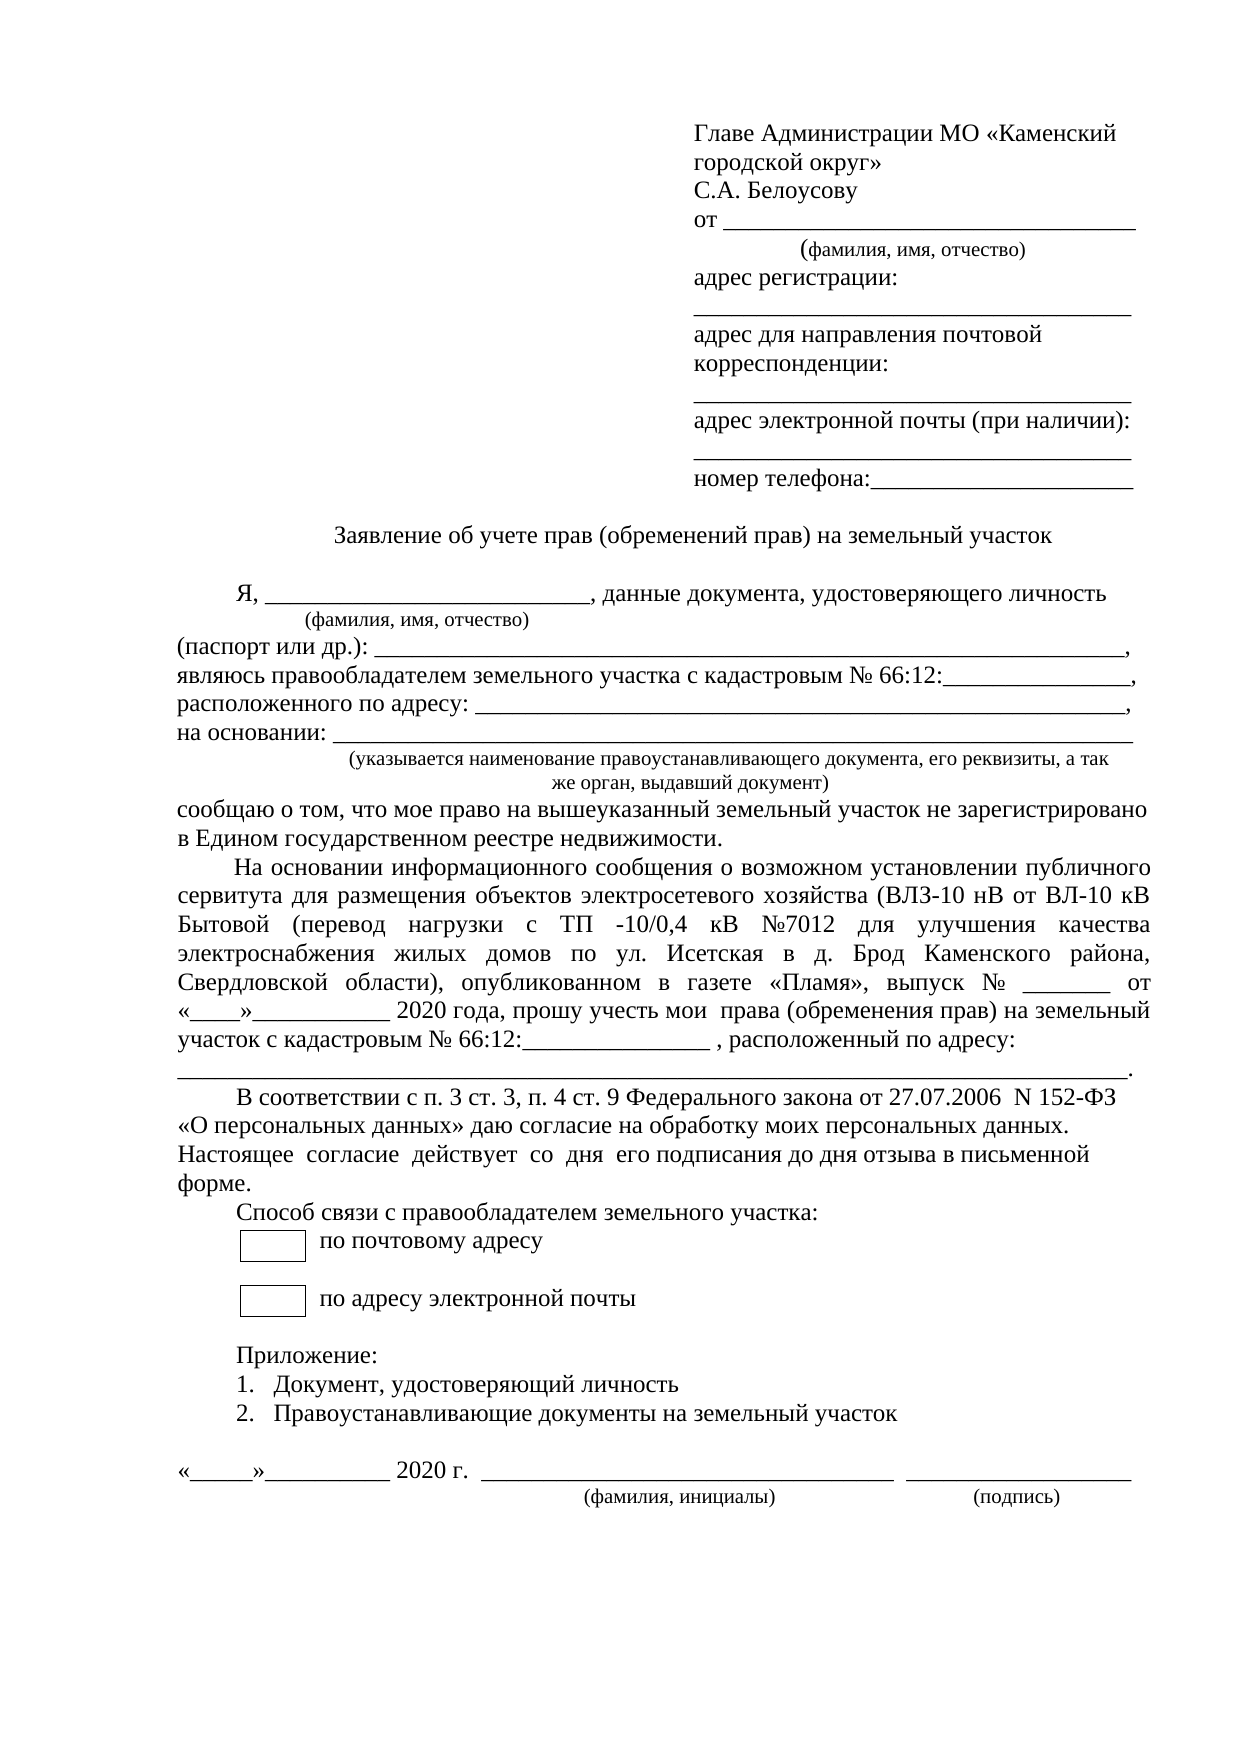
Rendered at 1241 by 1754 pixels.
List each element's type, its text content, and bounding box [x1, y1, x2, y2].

text ___________________________________ [177, 434, 1152, 463]
text номер телефона:_____________________ [177, 463, 1152, 492]
text от _________________________________ [177, 204, 1152, 233]
text расположенного по адресу: ____________________________________________________, [177, 688, 1152, 717]
text корреспонденции: [177, 348, 1152, 377]
text Главе Администрации МО «Каменский [177, 118, 1152, 147]
list (фамилия, инициалы) (подпись) [177, 1484, 1152, 1508]
text по почтовому адресу [177, 1225, 1152, 1254]
text Я, __________________________, данные документа, удостоверяющего личность [177, 578, 1152, 607]
text С.А. Белоусову [177, 176, 1152, 204]
text являюсь правообладателем земельного участка с кадастровым № 66:12:_______________, [177, 660, 1152, 688]
list Правоустанавливающие документы на земельный участок [236, 1398, 1152, 1427]
text городской округ» [177, 147, 1152, 176]
text ____________________________________________________________________________. [177, 1053, 1152, 1082]
text же орган, выдавший документ) [177, 770, 1152, 794]
text на основании: ________________________________________________________________ [177, 717, 1152, 746]
text сообщаю о том, что мое право на вышеуказанный земельный участок не зарегистрировано в Едином государственном реестре недвижимости. [177, 794, 1152, 852]
text (фамилия, имя, отчество) [177, 607, 1152, 631]
list «_____»__________ 2020 г. _________________________________ __________________ [177, 1455, 1152, 1484]
text Способ связи с правообладателем земельного участка: [177, 1197, 1152, 1225]
text по адресу электронной почты [177, 1283, 1152, 1312]
text Заявление об учете прав (обременений прав) на земельный участок [177, 521, 1152, 549]
text Приложение: [177, 1340, 1152, 1369]
text адрес регистрации: [177, 262, 1152, 291]
text (фамилия, имя, отчество) [177, 233, 1152, 262]
text ___________________________________ [177, 377, 1152, 406]
subtitle В соответствии с п. 3 ст. 3, п. 4 ст. 9 Федерального закона от 27.07.2006 N 152-ФЗ «О персональных данных» даю согласие на обработку моих персональных данных. Настоящее согласие действует со дня его подписания до дня отзыва в письменной форме. [177, 1082, 1152, 1197]
text ___________________________________ [177, 291, 1152, 319]
text адрес для направления почтовой [177, 319, 1152, 348]
text адрес электронной почты (при наличии): [177, 406, 1152, 434]
text (указывается наименование правоустанавливающего документа, его реквизиты, а так [177, 746, 1152, 770]
text (паспорт или др.): ____________________________________________________________, [177, 631, 1152, 660]
list Документ, удостоверяющий личность [236, 1369, 1152, 1398]
text На основании информационного сообщения о возможном установлении публичного сервитута для размещения объектов электросетевого хозяйства (ВЛЗ-10 нВ от ВЛ-10 кВ Бытовой (перевод нагрузки с ТП -10/0,4 кВ №7012 для улучшения качества электроснабжения жилых домов по ул. Исетская в д. Брод Каменского района, Свердловской области), опубликованном в газете «Пламя», выпуск № _______ от «____»___________ 2020 года, прошу учесть мои права (обременения прав) на земельный участок с кадастровым № 66:12:_______________ , расположенный по адресу: [177, 852, 1152, 1053]
